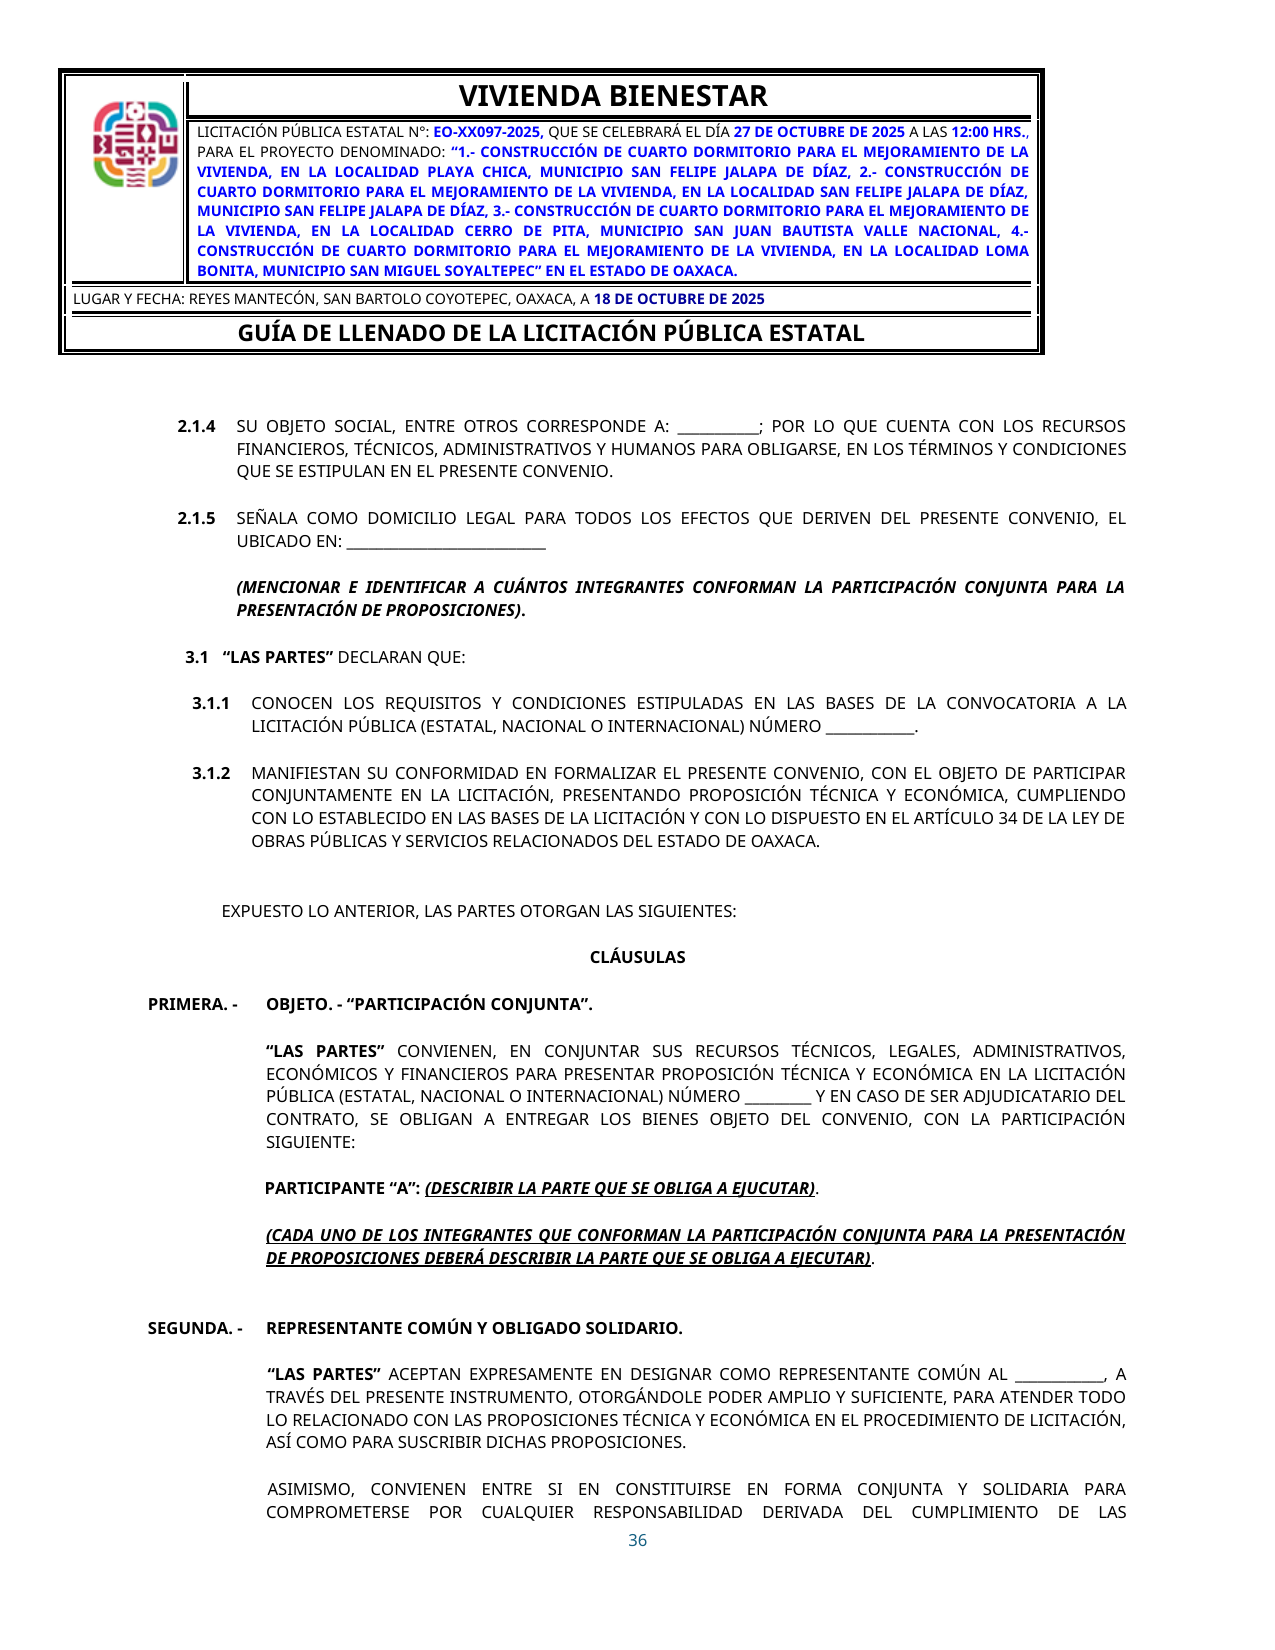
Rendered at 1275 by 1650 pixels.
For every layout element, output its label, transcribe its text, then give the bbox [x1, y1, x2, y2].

text 2.1.5 SEÑALA COMO DOMICILIO LEGAL PARA TODOS LOS EFECTOS QUE DERIVEN DEL PRESENTE CONVENIO, EL UBICADO EN: ___________________________ [177, 507, 1127, 552]
text (MENCIONAR E IDENTIFICAR A CUÁNTOS INTEGRANTES CONFORMAN LA PARTICIPACIÓN CONJUNTA PARA LA PRESENTACIÓN DE PROPOSICIONES). [236, 576, 1127, 621]
text “LAS PARTES” CONVIENEN, EN CONJUNTAR SUS RECURSOS TÉCNICOS, LEGALES, ADMINISTRATIVOS, ECONÓMICOS Y FINANCIEROS PARA PRESENTAR PROPOSICIÓN TÉCNICA Y ECONÓMICA EN LA LICITACIÓN PÚBLICA (ESTATAL, NACIONAL O INTERNACIONAL) NÚMERO _________ Y EN CASO DE SER ADJUDICATARIO DEL CONTRATO, SE OBLIGAN A ENTREGAR LOS BIENES OBJETO DEL CONVENIO, CON LA PARTICIPACIÓN SIGUIENTE: [266, 1039, 1127, 1153]
text 3.1.2 MANIFIESTAN SU CONFORMIDAD EN FORMALIZAR EL PRESENTE CONVENIO, CON EL OBJETO DE PARTICIPAR CONJUNTAMENTE EN LA LICITACIÓN, PRESENTANDO PROPOSICIÓN TÉCNICA Y ECONÓMICA, CUMPLIENDO CON LO ESTABLECIDO EN LAS BASES DE LA LICITACIÓN Y CON LO DISPUESTO EN EL ARTÍCULO 34 DE LA LEY DE OBRAS PÚBLICAS Y SERVICIOS RELACIONADOS DEL ESTADO DE OAXACA. [192, 761, 1127, 852]
text “LAS PARTES” ACEPTAN EXPRESAMENTE EN DESIGNAR COMO REPRESENTANTE COMÚN AL ____________, A TRAVÉS DEL PRESENTE INSTRUMENTO, OTORGÁNDOLE PODER AMPLIO Y SUFICIENTE, PARA ATENDER TODO LO RELACIONADO CON LAS PROPOSICIONES TÉCNICA Y ECONÓMICA EN EL PROCEDIMIENTO DE LICITACIÓN, ASÍ COMO PARA SUSCRIBIR DICHAS PROPOSICIONES. [266, 1363, 1127, 1454]
picture [184, 93, 189, 193]
list CONOCEN LOS REQUISITOS Y CONDICIONES ESTIPULADAS EN LAS BASES DE LA CONVOCATORIA A LA LICITACIÓN PÚBLICA (ESTATAL, NACIONAL O INTERNACIONAL) NÚMERO ____________. [192, 692, 1127, 737]
text SEGUNDA. - REPRESENTANTE COMÚN Y OBLIGADO SOLIDARIO. [148, 1316, 1127, 1339]
text PRIMERA. - OBJETO. - “PARTICIPACIÓN CONJUNTA”. [148, 993, 1127, 1016]
text CLÁUSULAS [148, 946, 1127, 969]
text 2.1.4 SU OBJETO SOCIAL, ENTRE OTROS CORRESPONDE A: ___________; POR LO QUE CUENTA CON LOS RECURSOS FINANCIEROS, TÉCNICOS, ADMINISTRATIVOS Y HUMANOS PARA OBLIGARSE, EN LOS TÉRMINOS Y CONDICIONES QUE SE ESTIPULAN EN EL PRESENTE CONVENIO. [177, 414, 1127, 483]
text EXPUESTO LO ANTERIOR, LAS PARTES OTORGAN LAS SIGUIENTES: [221, 899, 1127, 922]
text PARTICIPANTE “A”: (DESCRIBIR LA PARTE QUE SE OBLIGA A EJUCUTAR). [264, 1177, 1127, 1200]
picture [82, 93, 183, 193]
list “LAS PARTES” DECLARAN QUE: [185, 645, 1127, 668]
text (CADA UNO DE LOS INTEGRANTES QUE CONFORMAN LA PARTICIPACIÓN CONJUNTA PARA LA PRESENTACIÓN DE PROPOSICIONES DEBERÁ DESCRIBIR LA PARTE QUE SE OBLIGA A EJECUTAR). [266, 1224, 1127, 1269]
